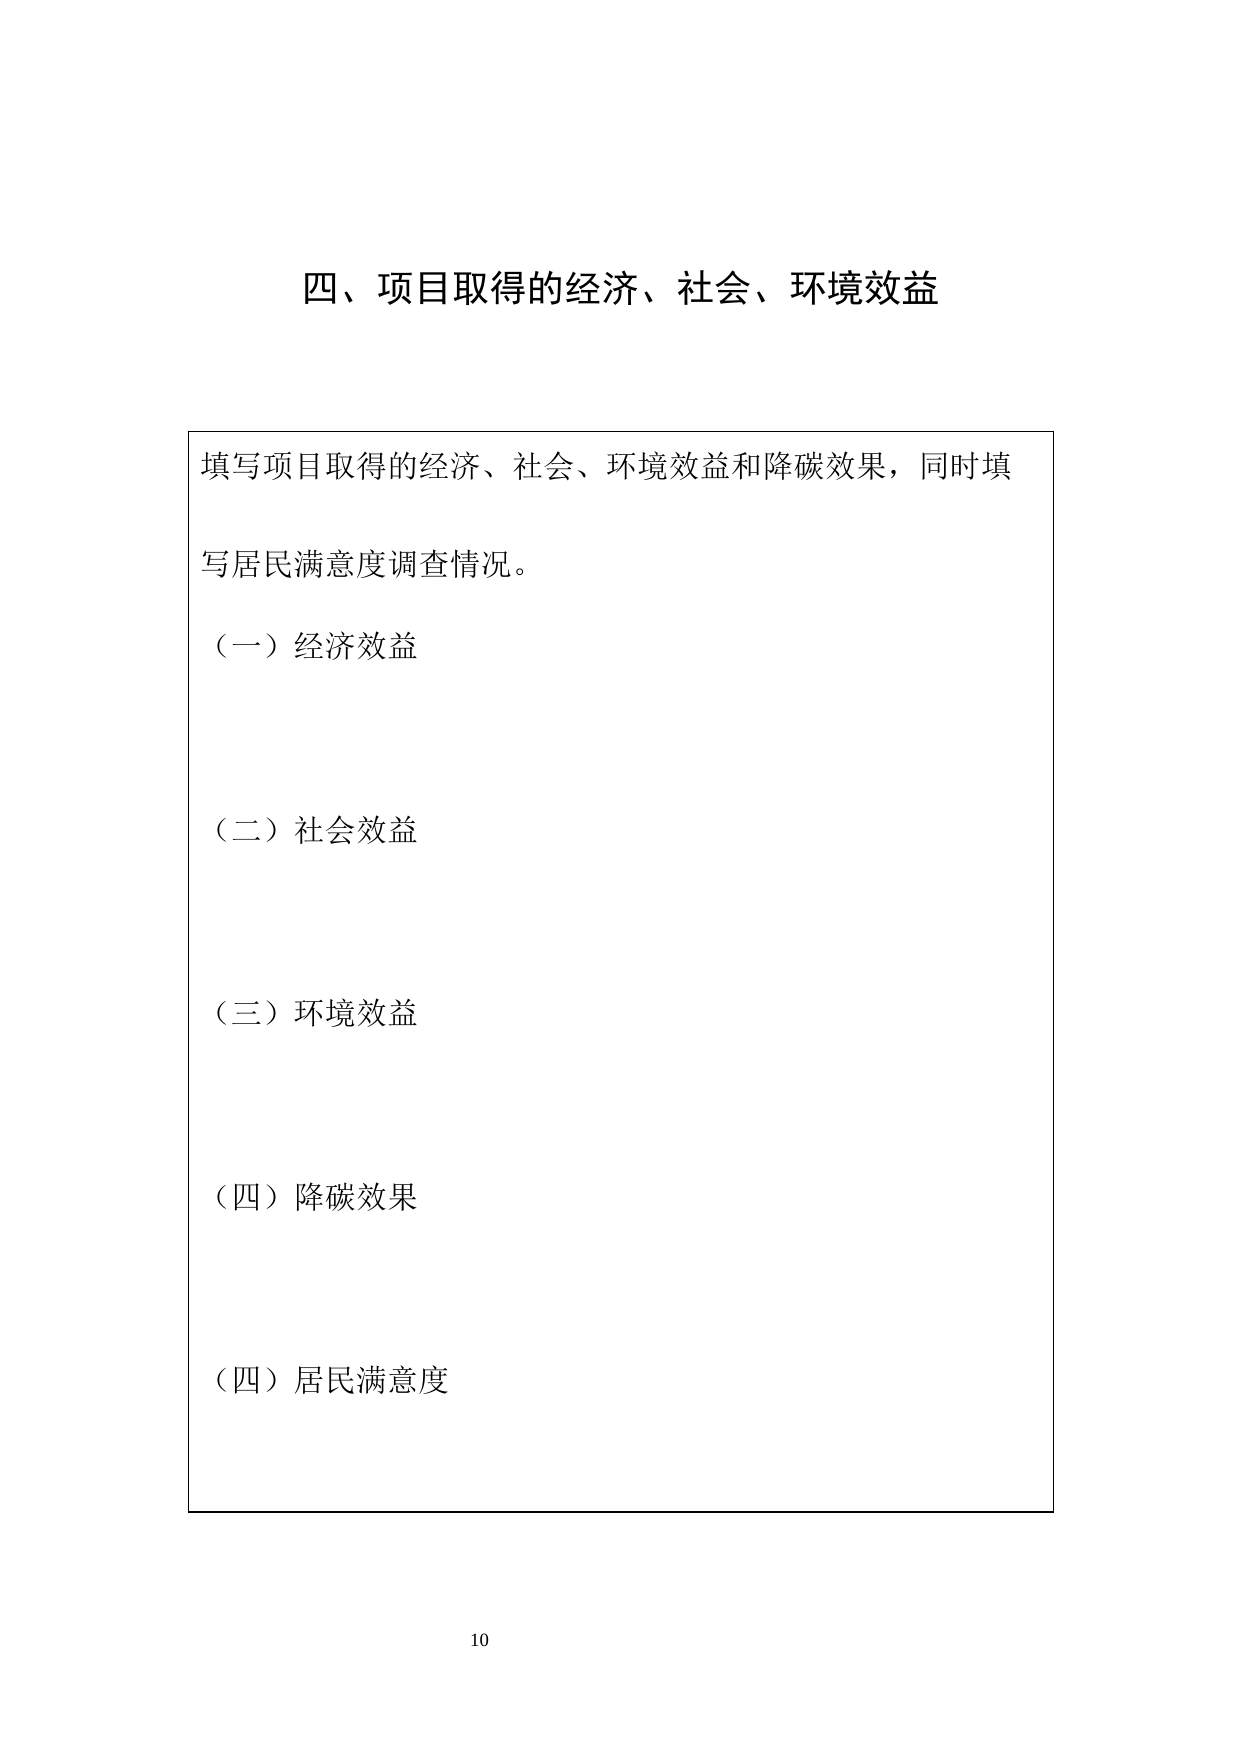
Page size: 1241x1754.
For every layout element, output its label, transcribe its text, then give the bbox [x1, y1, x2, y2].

list 四、项目取得的经济、社会、环境效益 [187, 253, 1053, 318]
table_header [189, 432, 1053, 1511]
